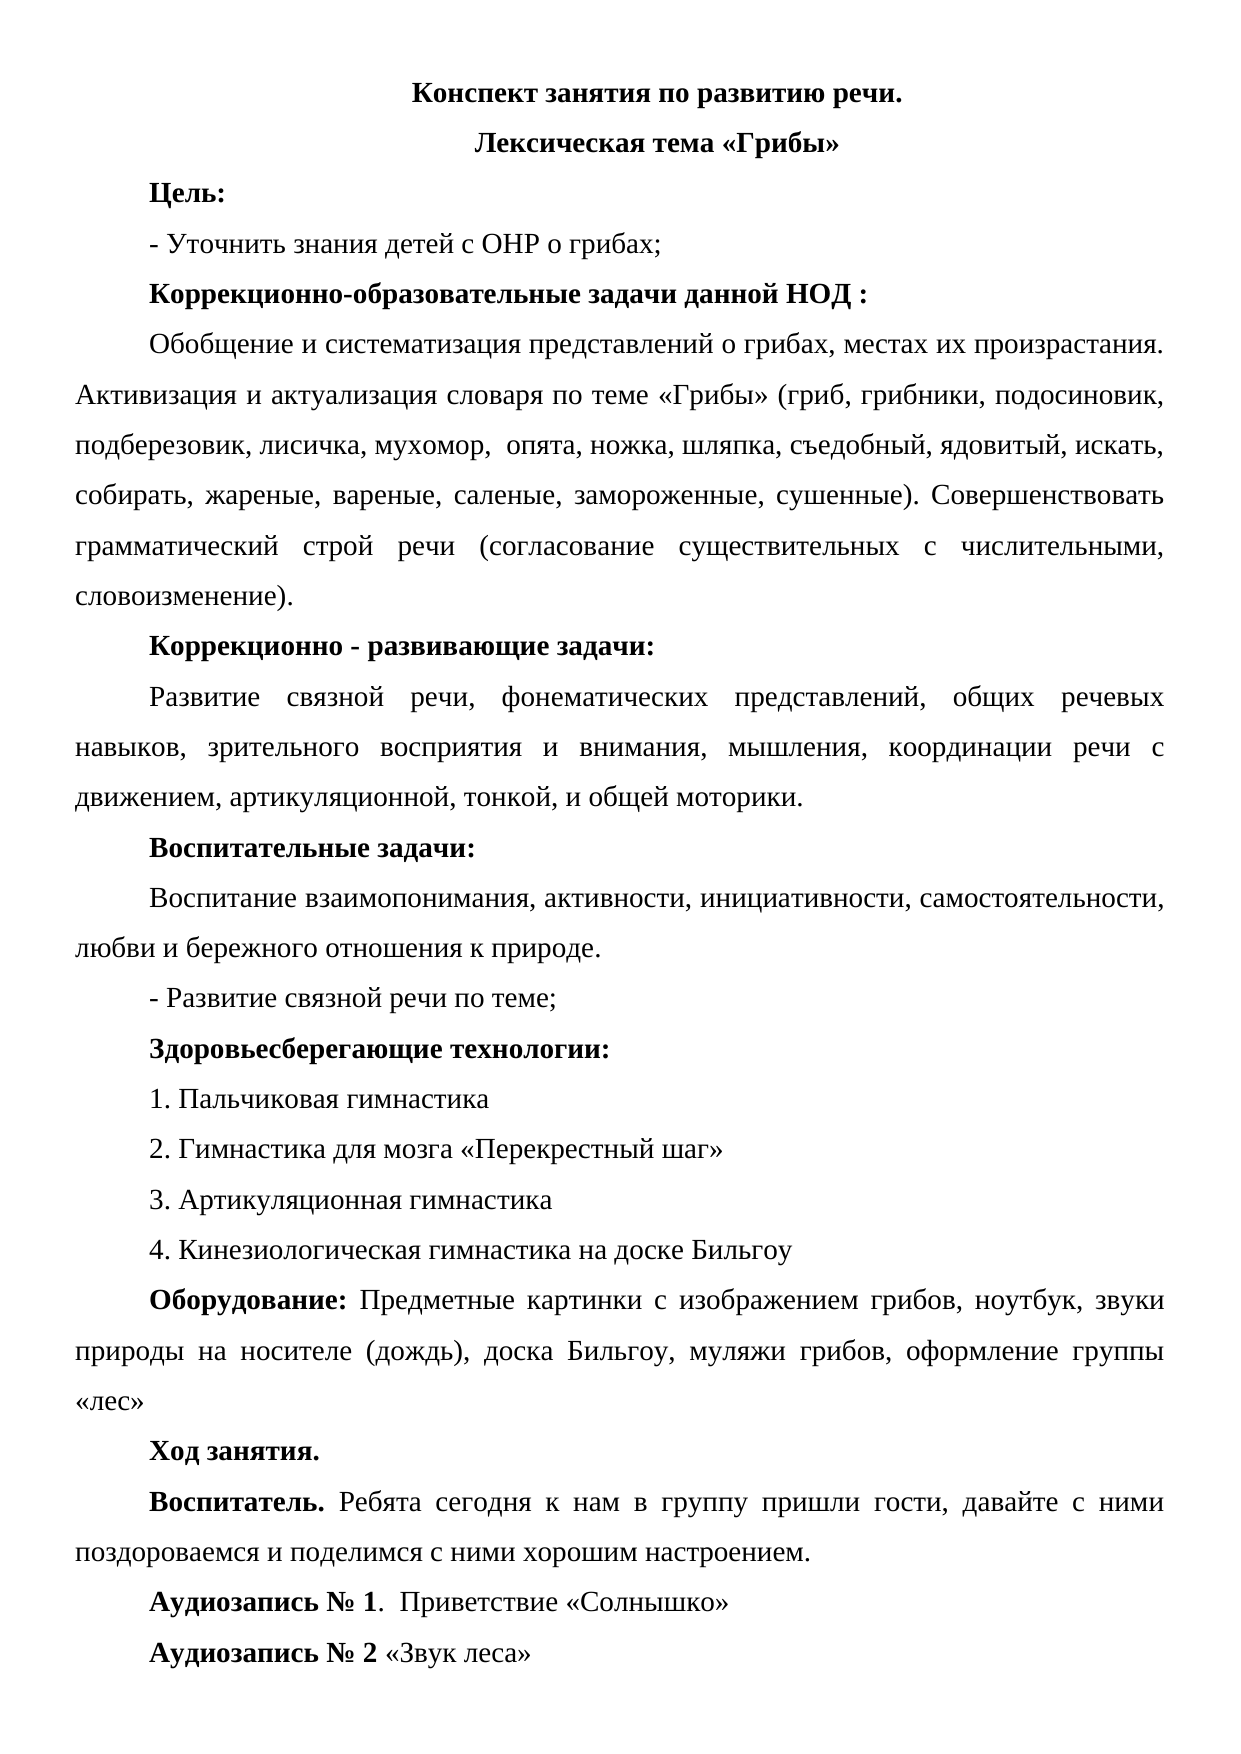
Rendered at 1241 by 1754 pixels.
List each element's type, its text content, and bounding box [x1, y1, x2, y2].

text Обобщение и систематизация представлений о грибах, местах их произрастания. Активизация и актуализация словаря по теме «Грибы» (гриб, грибники, подосиновик, подберезовик, лисичка, мухомор, опята, ножка, шляпка, съедобный, ядовитый, искать, собирать, жареные, вареные, саленые, замороженные, сушенные). Совершенствовать грамматический строй речи (согласование существительных с числительными, словоизменение). [75, 327, 1165, 612]
text 1. Пальчиковая гимнастика [75, 1081, 1165, 1115]
text - Уточнить знания детей с ОНР о грибах; [75, 226, 1165, 259]
text Коррекционно - развивающие задачи: [75, 628, 1165, 662]
text Воспитание взаимопонимания, активности, инициативности, самостоятельности, любви и бережного отношения к природе. [75, 880, 1165, 964]
text Цель: [75, 176, 1165, 209]
text Ход занятия. [75, 1433, 1165, 1467]
text - Развитие связной речи по теме; [75, 981, 1165, 1014]
text 4. Кинезиологическая гимнастика на доске Бильгоу [75, 1232, 1165, 1266]
text Оборудование: Предметные картинки с изображением грибов, ноутбук, звуки природы на носителе (дождь), доска Бильгоу, муляжи грибов, оформление группы «лес» [75, 1282, 1165, 1417]
text Аудиозапись № 1. Приветствие «Солнышко» [75, 1584, 1165, 1618]
text Лексическая тема «Грибы» [75, 125, 1165, 159]
text 2. Гимнастика для мозга «Перекрестный шаг» [75, 1132, 1165, 1165]
text Воспитательные задачи: [75, 830, 1165, 863]
text Развитие связной речи, фонематических представлений, общих речевых навыков, зрительного восприятия и внимания, мышления, координации речи с движением, артикуляционной, тонкой, и общей моторики. [75, 679, 1165, 813]
text Здоровьесберегающие технологии: [75, 1031, 1165, 1064]
text Конспект занятия по развитию речи. [75, 75, 1165, 108]
text Аудиозапись № 2 «Звук леса» [75, 1635, 1165, 1668]
text Коррекционно-образовательные задачи данной НОД : [75, 276, 1165, 310]
text 3. Артикуляционная гимнастика [75, 1182, 1165, 1215]
text Воспитатель. Ребята сегодня к нам в группу пришли гости, давайте с ними поздороваемся и поделимся с ними хорошим настроением. [75, 1484, 1165, 1568]
